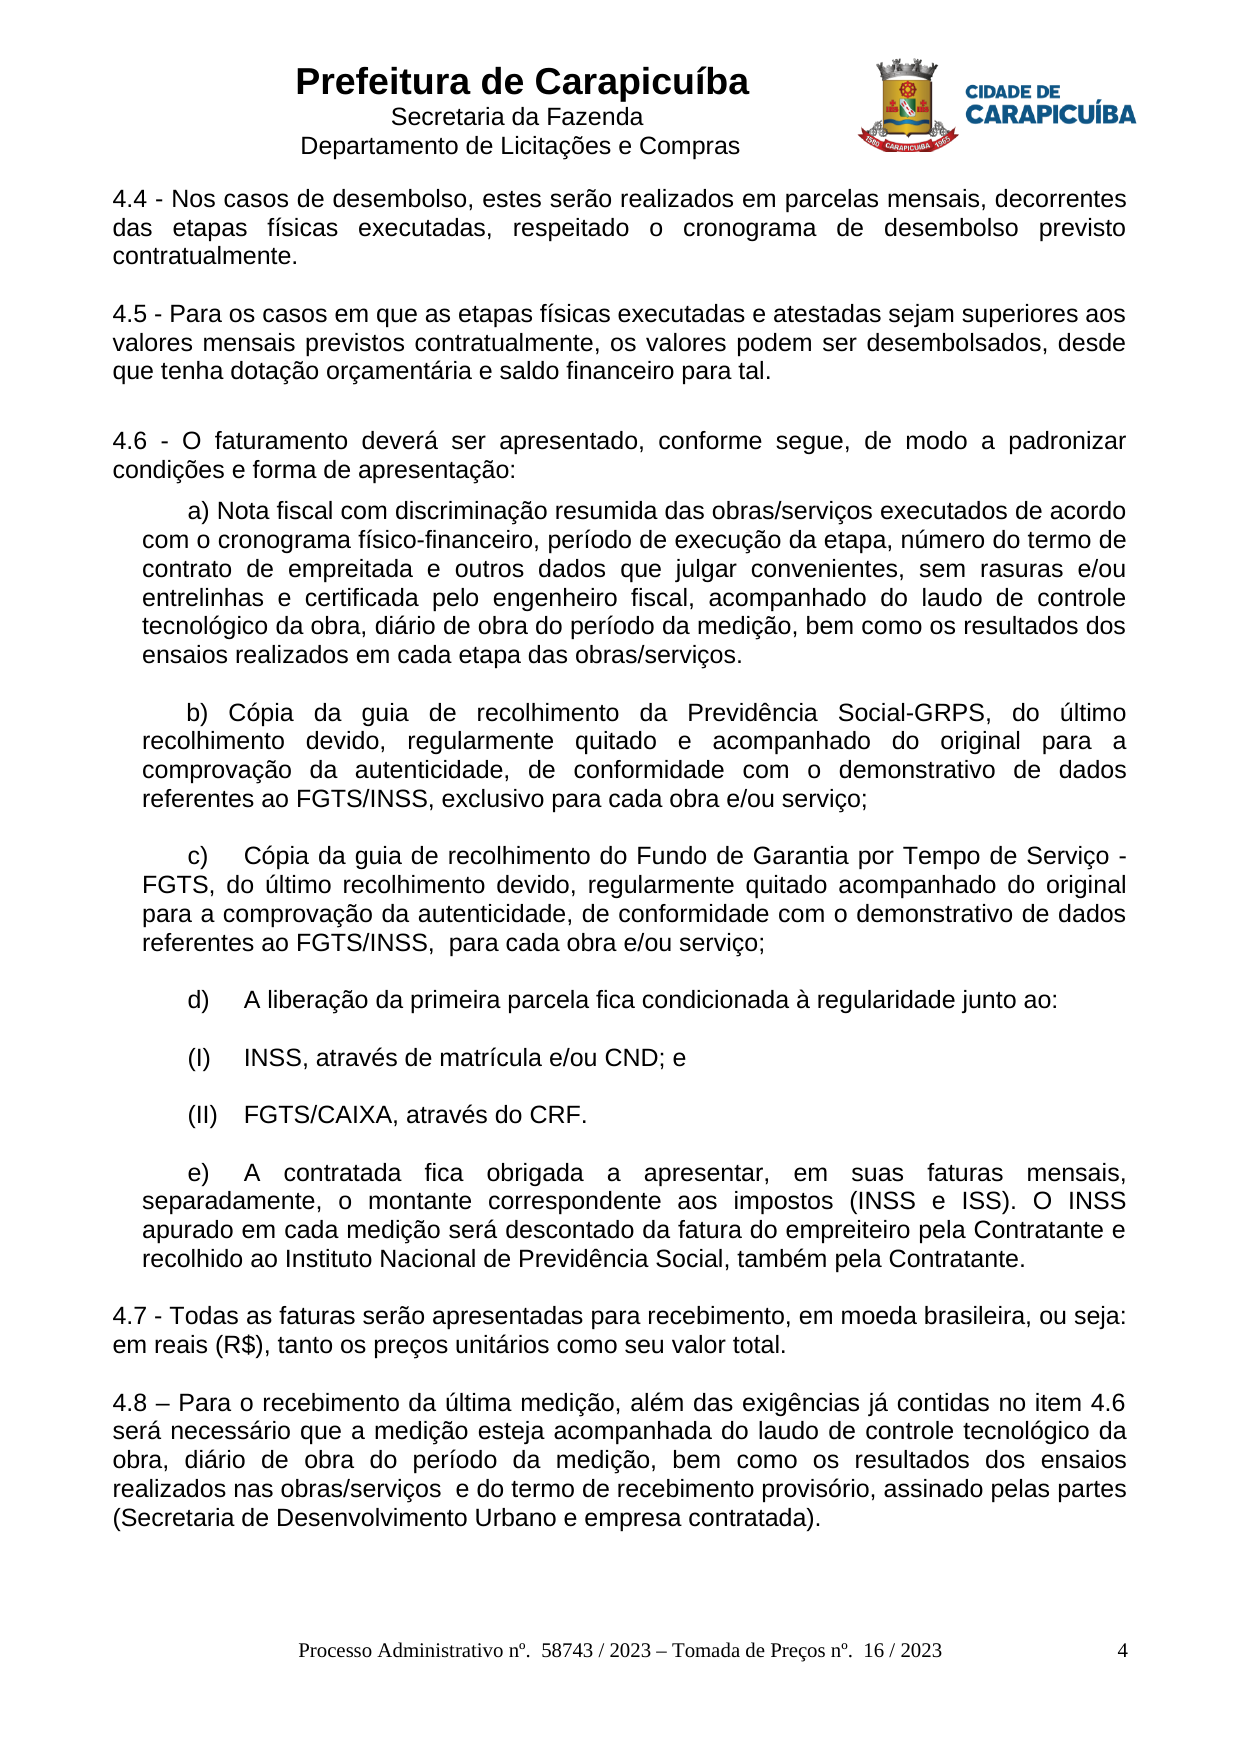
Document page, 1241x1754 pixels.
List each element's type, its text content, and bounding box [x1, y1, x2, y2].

text 4.4 - Nos casos de desembolso, estes serão realizados em parcelas mensais, decorrentes das etapas físicas executadas, respeitado o cronograma de desembolso previsto contratualmente. [112, 184, 1128, 270]
text 4.6 - O faturamento deverá ser apresentado, conforme segue, de modo a padronizar condições e forma de apresentação: [112, 426, 1128, 484]
picture [857, 57, 1139, 152]
text 4.5 - Para os casos em que as etapas físicas executadas e atestadas sejam superiores aos valores mensais previstos contratualmente, os valores podem ser desembolsados, desde que tenha dotação orçamentária e saldo financeiro para tal. [112, 299, 1128, 385]
text a) Nota fiscal com discriminação resumida das obras/serviços executados de acordo com o cronograma físico-financeiro, período de execução da etapa, número do termo de contrato de empreitada e outros dados que julgar convenientes, sem rasuras e/ou entrelinhas e certificada pelo engenheiro fiscal, acompanhado do laudo de controle tecnológico da obra, diário de obra do período da medição, bem como os resultados dos ensaios realizados em cada etapa das obras/serviços. [142, 496, 1128, 669]
text e) A contratada fica obrigada a apresentar, em suas faturas mensais, separadamente, o montante correspondente aos impostos (INSS e ISS). O INSS apurado em cada medição será descontado da fatura do empreiteiro pela Contratante e recolhido ao Instituto Nacional de Previdência Social, também pela Contratante. [142, 1157, 1128, 1272]
text d) A liberação da primeira parcela fica condicionada à regularidade junto ao: [142, 985, 1128, 1014]
text (II) FGTS/CAIXA, através do CRF. [142, 1100, 1128, 1129]
text 4.8 – Para o recebimento da última medição, além das exigências já contidas no item 4.6 será necessário que a medição esteja acompanhada do laudo de controle tecnológico da obra, diário de obra do período da medição, bem como os resultados dos ensaios realizados nas obras/serviços e do termo de recebimento provisório, assinado pelas partes (Secretaria de Desenvolvimento Urbano e empresa contratada). [112, 1387, 1128, 1531]
text b) Cópia da guia de recolhimento da Previdência Social-GRPS, do último recolhimento devido, regularmente quitado e acompanhado do original para a comprovação da autenticidade, de conformidade com o demonstrativo de dados referentes ao FGTS/INSS, exclusivo para cada obra e/ou serviço; [142, 697, 1128, 812]
text (I) INSS, através de matrícula e/ou CND; e [142, 1042, 1128, 1071]
text 4.7 - Todas as faturas serão apresentadas para recebimento, em moeda brasileira, ou seja: em reais (R$), tanto os preços unitários como seu valor total. [112, 1301, 1128, 1359]
text c) Cópia da guia de recolhimento do Fundo de Garantia por Tempo de Serviço - FGTS, do último recolhimento devido, regularmente quitado acompanhado do original para a comprovação da autenticidade, de conformidade com o demonstrativo de dados referentes ao FGTS/INSS, para cada obra e/ou serviço; [142, 841, 1128, 956]
